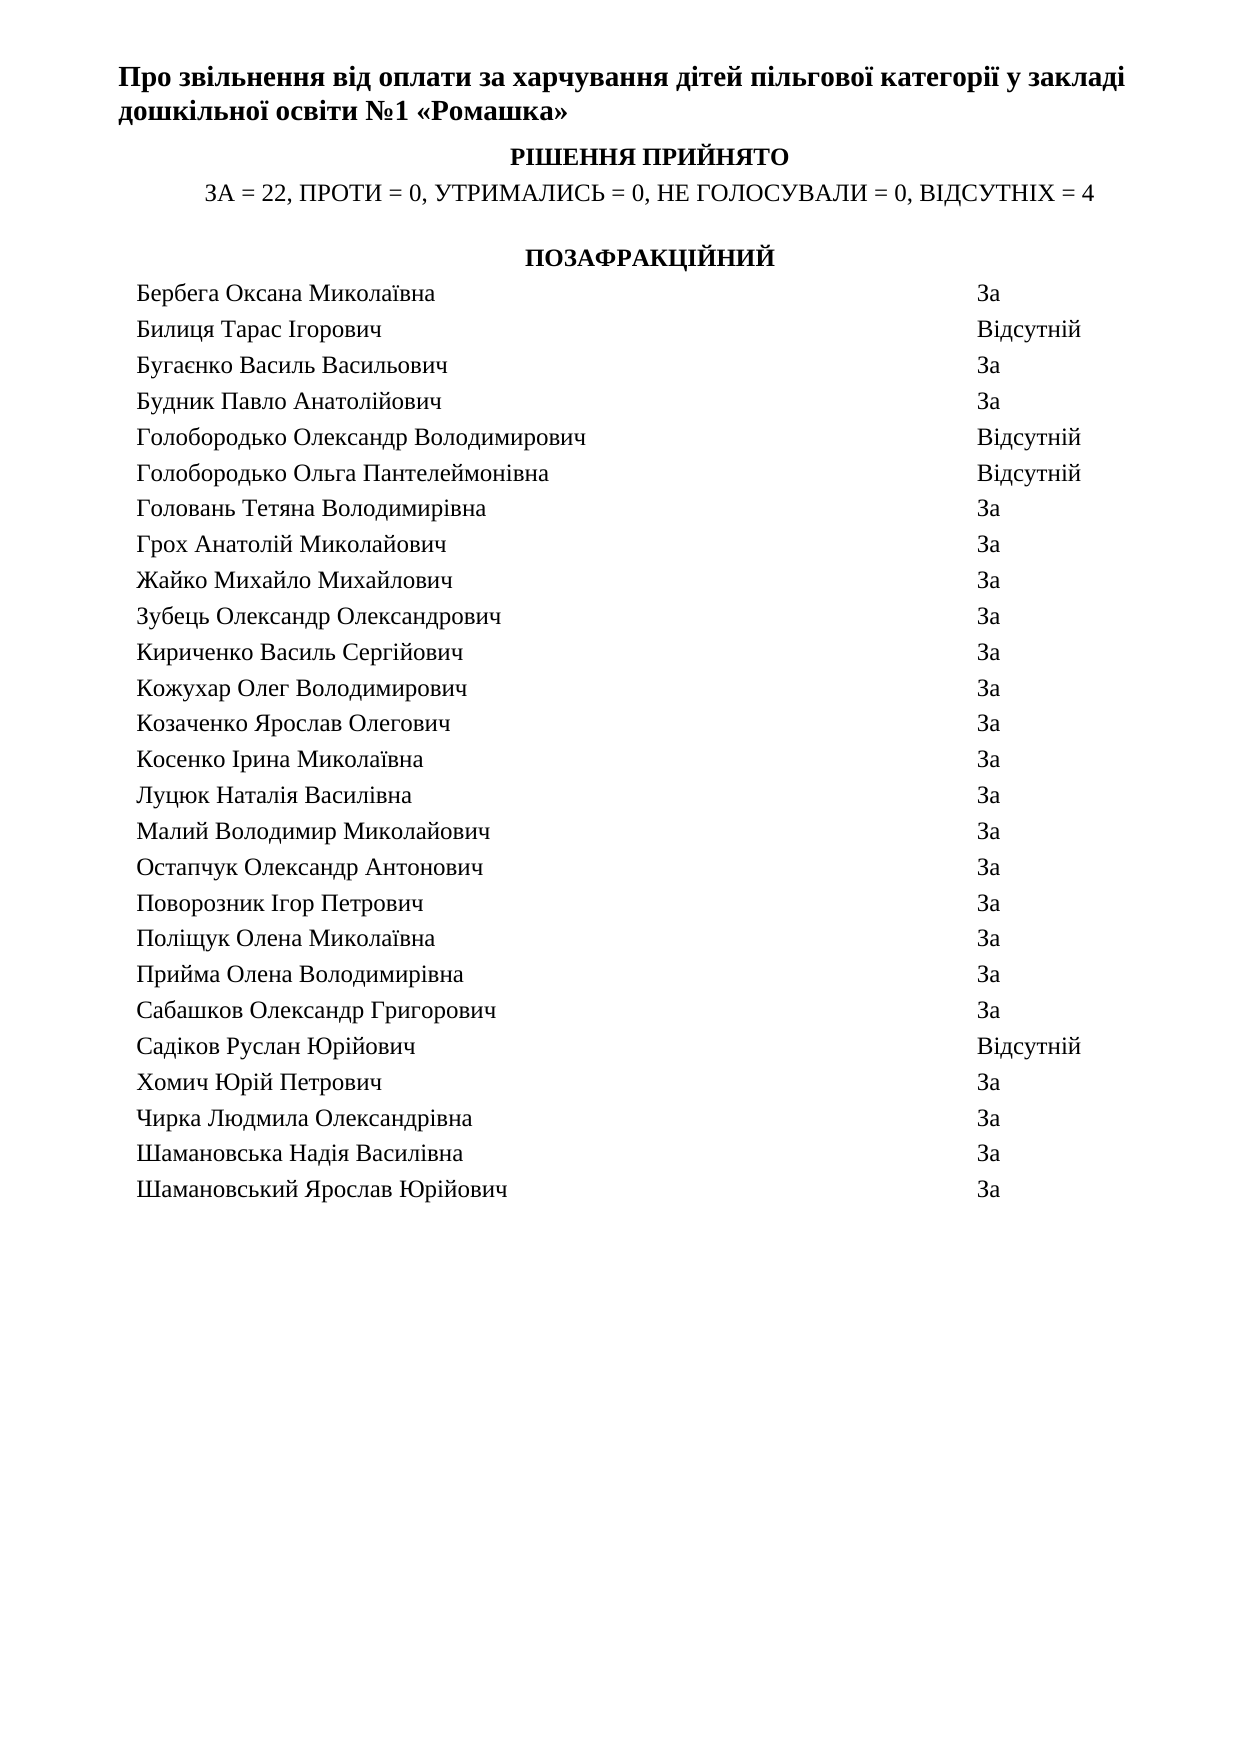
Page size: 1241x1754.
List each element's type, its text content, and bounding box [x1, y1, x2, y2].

table_cell За [959, 956, 1181, 992]
table_cell За [959, 1135, 1181, 1171]
table_cell Шамановська Надія Василівна [118, 1135, 959, 1171]
table_cell Голобородько Ольга Пантелеймонівна [118, 454, 959, 490]
table_cell За [959, 777, 1181, 812]
table_cell Луцюк Наталія Василівна [118, 777, 959, 812]
table_cell позафракційний [118, 210, 1181, 275]
table_cell За [959, 347, 1181, 382]
table_cell Бербега Оксана Миколаївна [118, 275, 959, 311]
table_cell Кожухар Олег Володимирович [118, 669, 959, 705]
table_cell Шамановський Ярослав Юрійович [118, 1171, 959, 1207]
table_cell Відсутній [959, 418, 1181, 454]
table_cell Відсутній [959, 454, 1181, 490]
table_cell Зубець Олександр Олександрович [118, 598, 959, 633]
table_cell Хомич Юрій Петрович [118, 1063, 959, 1099]
table_cell За [959, 598, 1181, 633]
table_cell Головань Тетяна Володимирівна [118, 490, 959, 526]
table_cell Відсутній [959, 1028, 1181, 1063]
table_cell Садіков Руслан Юрійович [118, 1028, 959, 1063]
table_cell Сабашков Олександр Григорович [118, 992, 959, 1027]
table_cell За [959, 562, 1181, 597]
table_cell Билиця Тарас Ігорович [118, 311, 959, 347]
subtitle Про звільнення від оплати за харчування дітей пільгової категорії у закладі дошкільної освіти №1 «Ромашка» [118, 59, 1181, 126]
table_cell Чирка Людмила Олександрівна [118, 1099, 959, 1135]
table_cell Кириченко Василь Сергійович [118, 633, 959, 669]
table_cell Будник Павло Анатолійович [118, 383, 959, 418]
table_cell Поворозник Ігор Петрович [118, 884, 959, 920]
table_cell Поліщук Олена Миколаївна [118, 920, 959, 956]
table_cell За [959, 526, 1181, 562]
table_cell За [959, 633, 1181, 669]
table_cell Відсутній [959, 311, 1181, 347]
table_cell За [959, 1099, 1181, 1135]
table_cell За [959, 383, 1181, 418]
table_cell За [959, 275, 1181, 311]
table_cell Прийма Олена Володимирівна [118, 956, 959, 992]
table_header Рішення прийнято [118, 139, 1181, 174]
table_cell За [959, 813, 1181, 848]
table_cell За [959, 1171, 1181, 1207]
table_cell ЗА = 22, ПРОТИ = 0, УТРИМАЛИСЬ = 0, НЕ ГОЛОСУВАЛИ = 0, ВІДСУТНІХ = 4 [118, 175, 1181, 210]
table_cell За [959, 884, 1181, 920]
table_cell За [959, 1063, 1181, 1099]
table_cell За [959, 490, 1181, 526]
table_cell Жайко Михайло Михайлович [118, 562, 959, 597]
table_cell Козаченко Ярослав Олегович [118, 705, 959, 741]
table_cell Грох Анатолій Миколайович [118, 526, 959, 562]
table_cell Косенко Ірина Миколаївна [118, 741, 959, 777]
table_cell За [959, 669, 1181, 705]
table_cell За [959, 848, 1181, 884]
table_cell За [959, 705, 1181, 741]
table_cell Малий Володимир Миколайович [118, 813, 959, 848]
table_cell Голобородько Олександр Володимирович [118, 418, 959, 454]
table_cell Остапчук Олександр Антонович [118, 848, 959, 884]
table_cell За [959, 920, 1181, 956]
table_cell Бугаєнко Василь Васильович [118, 347, 959, 382]
table_cell За [959, 741, 1181, 777]
table_cell За [959, 992, 1181, 1027]
